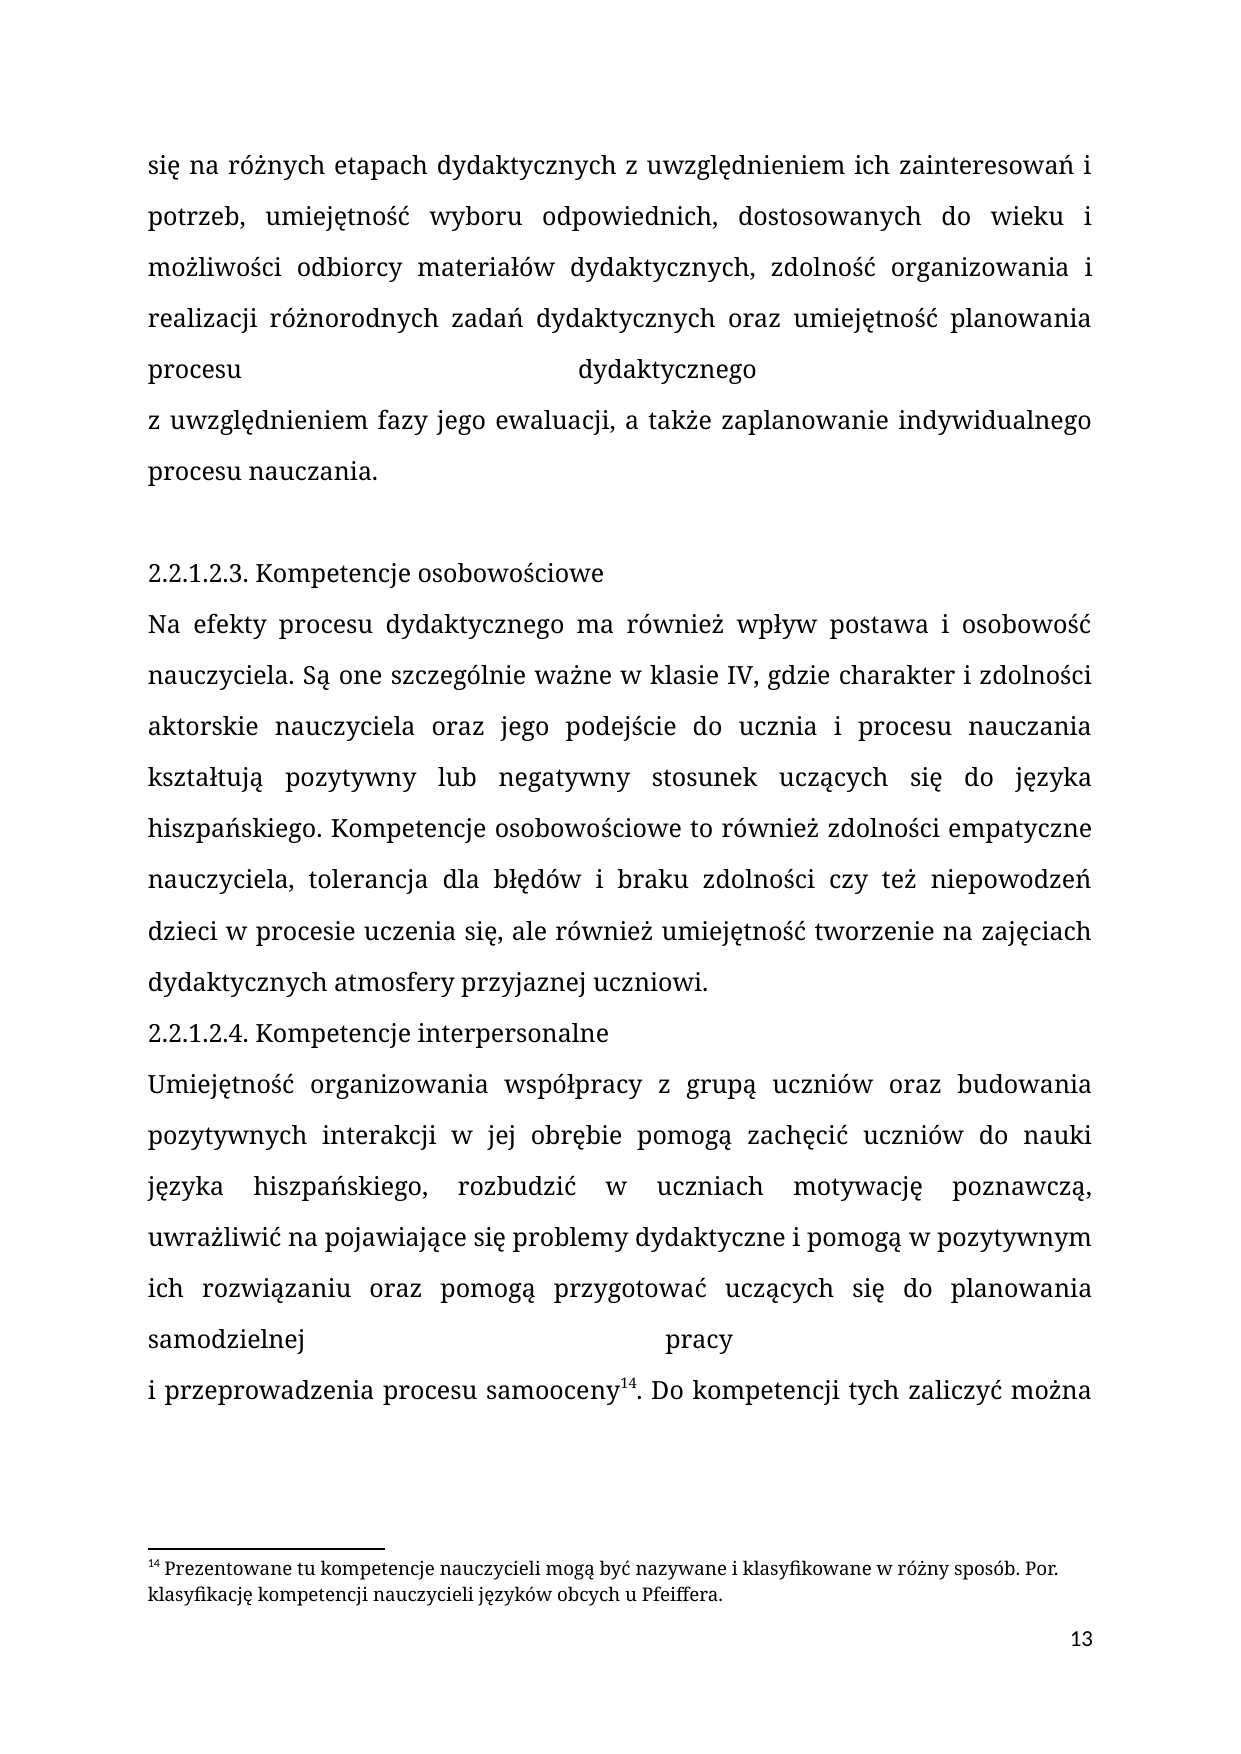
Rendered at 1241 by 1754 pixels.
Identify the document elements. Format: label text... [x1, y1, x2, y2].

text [148, 1066, 1093, 1407]
text 2.2.1.2.3. Kompetencje osobowościowe [148, 556, 1093, 590]
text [148, 148, 1093, 488]
text Na efekty procesu dydaktycznego ma również wpływ postawa i osobowość nauczyciela. Są one szczególnie ważne w klasie IV, gdzie charakter i zdolności aktorskie nauczyciela oraz jego podejście do ucznia i procesu nauczania kształtują pozytywny lub negatywny stosunek uczących się do języka hiszpańskiego. Kompetencje osobowościowe to również zdolności empatyczne nauczyciela, tolerancja dla błędów i braku zdolności czy też niepowodzeń dzieci w procesie uczenia się, ale również umiejętność tworzenie na zajęciach dydaktycznych atmosfery przyjaznej uczniowi. [148, 607, 1093, 998]
text 2.2.1.2.4. Kompetencje interpersonalne [148, 1015, 1093, 1049]
